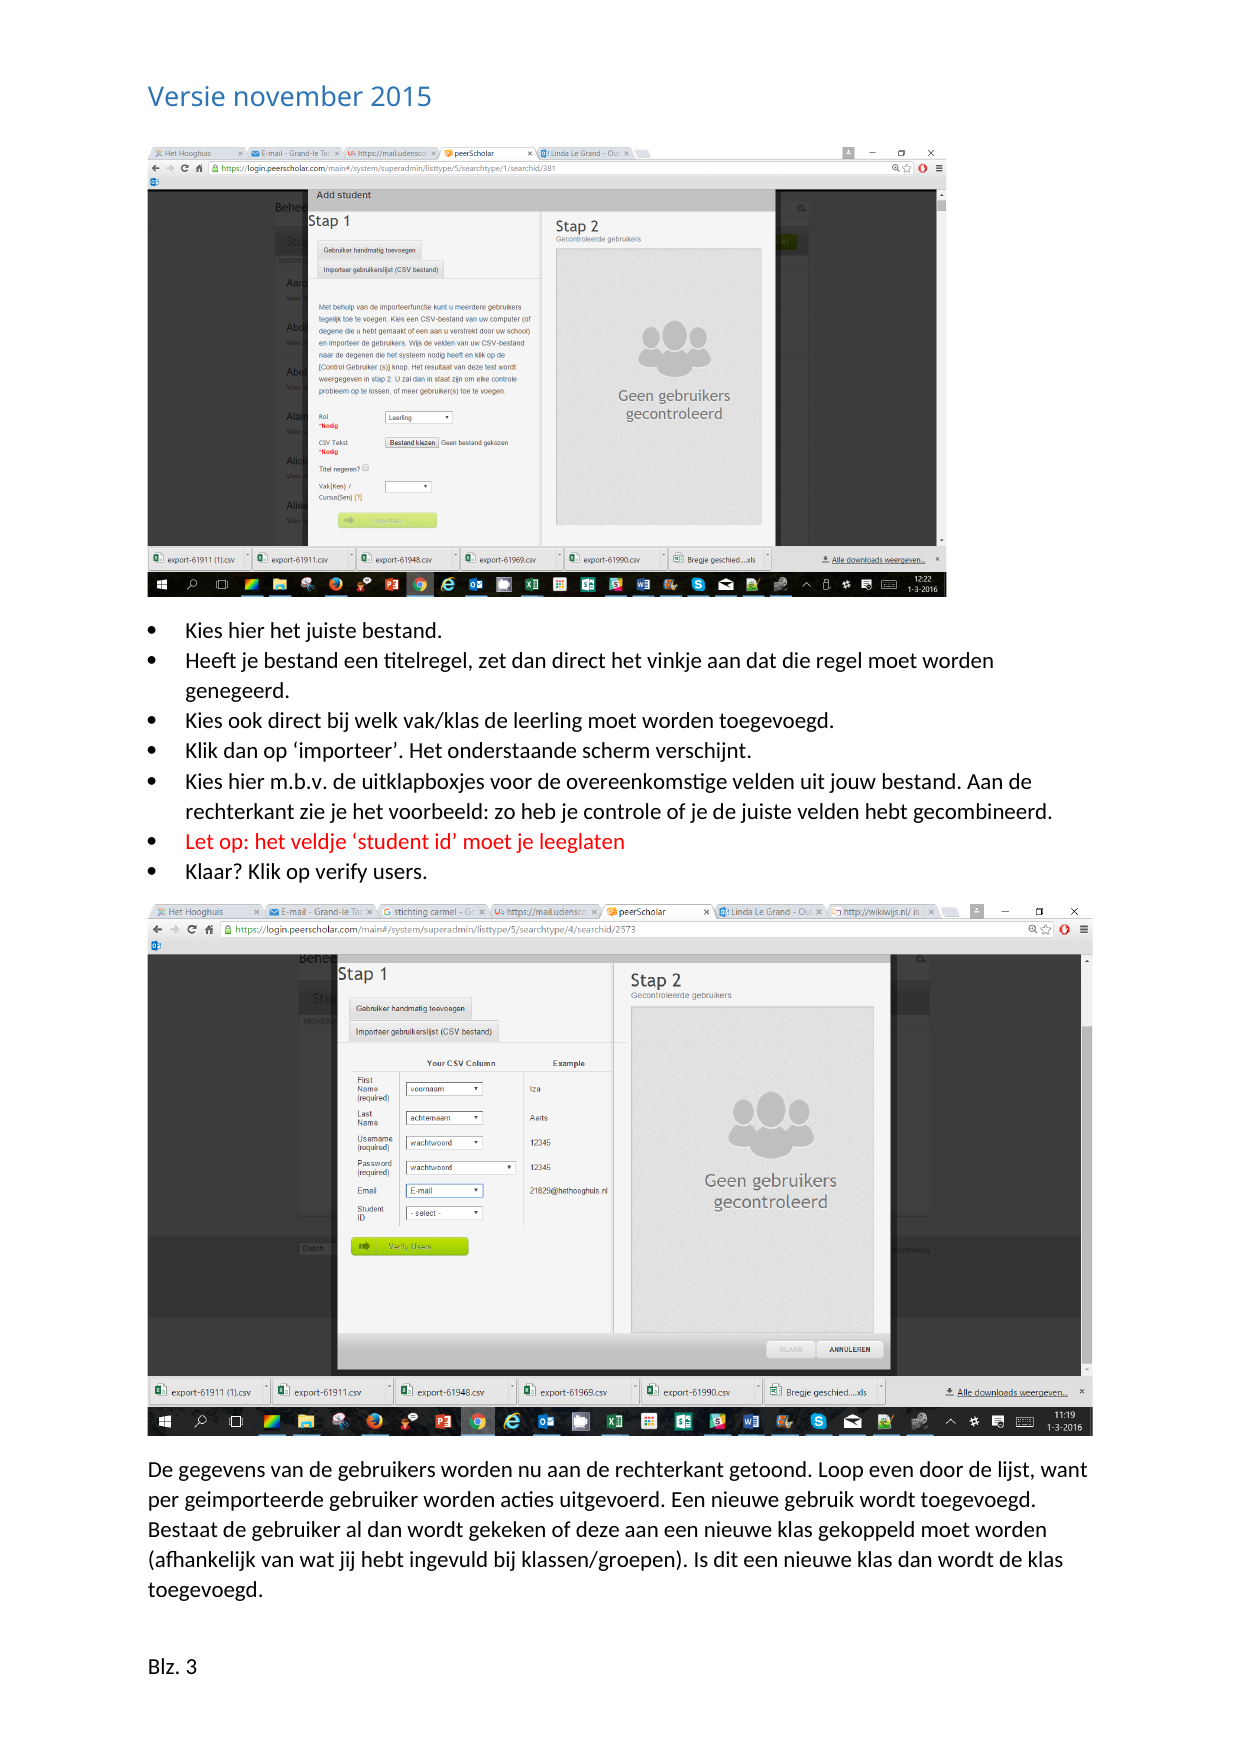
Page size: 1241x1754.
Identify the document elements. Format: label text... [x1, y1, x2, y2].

list Klik dan op ‘importeer’. Het onderstaande scherm verschijnt. [148, 737, 1093, 764]
list Let op: het veldje ‘student id’ moet je leeglaten [148, 827, 1093, 855]
list Klaar? Klik op verify users. [148, 857, 1093, 885]
text De gegevens van de gebruikers worden nu aan de rechterkant getoond. Loop even door de lijst, want per geimporteerde gebruiker worden acties uitgevoerd. Een nieuwe gebruik wordt toegevoegd. Bestaat de gebruiker al dan wordt gekeken of deze aan een nieuwe klas gekoppeld moet worden (afhankelijk van wat jij hebt ingevuld bij klassen/groepen). Is dit een nieuwe klas dan wordt de klas toegevoegd. [148, 1455, 1093, 1603]
list Heeft je bestand een titelregel, zet dan direct het vinkje aan dat die regel moet worden genegeerd. [148, 646, 1093, 704]
list Kies hier het juiste bestand. [148, 616, 1093, 644]
picture [147, 904, 1093, 1436]
list Kies hier m.b.v. de uitklapboxjes voor de overeenkomstige velden uit jouw bestand. Aan de rechterkant zie je het voorbeeld: zo heb je controle of je de juiste velden hebt gecombineerd. [148, 767, 1093, 825]
list Kies ook direct bij welk vak/klas de leerling moet worden toegevoegd. [148, 706, 1093, 734]
picture [147, 147, 947, 597]
